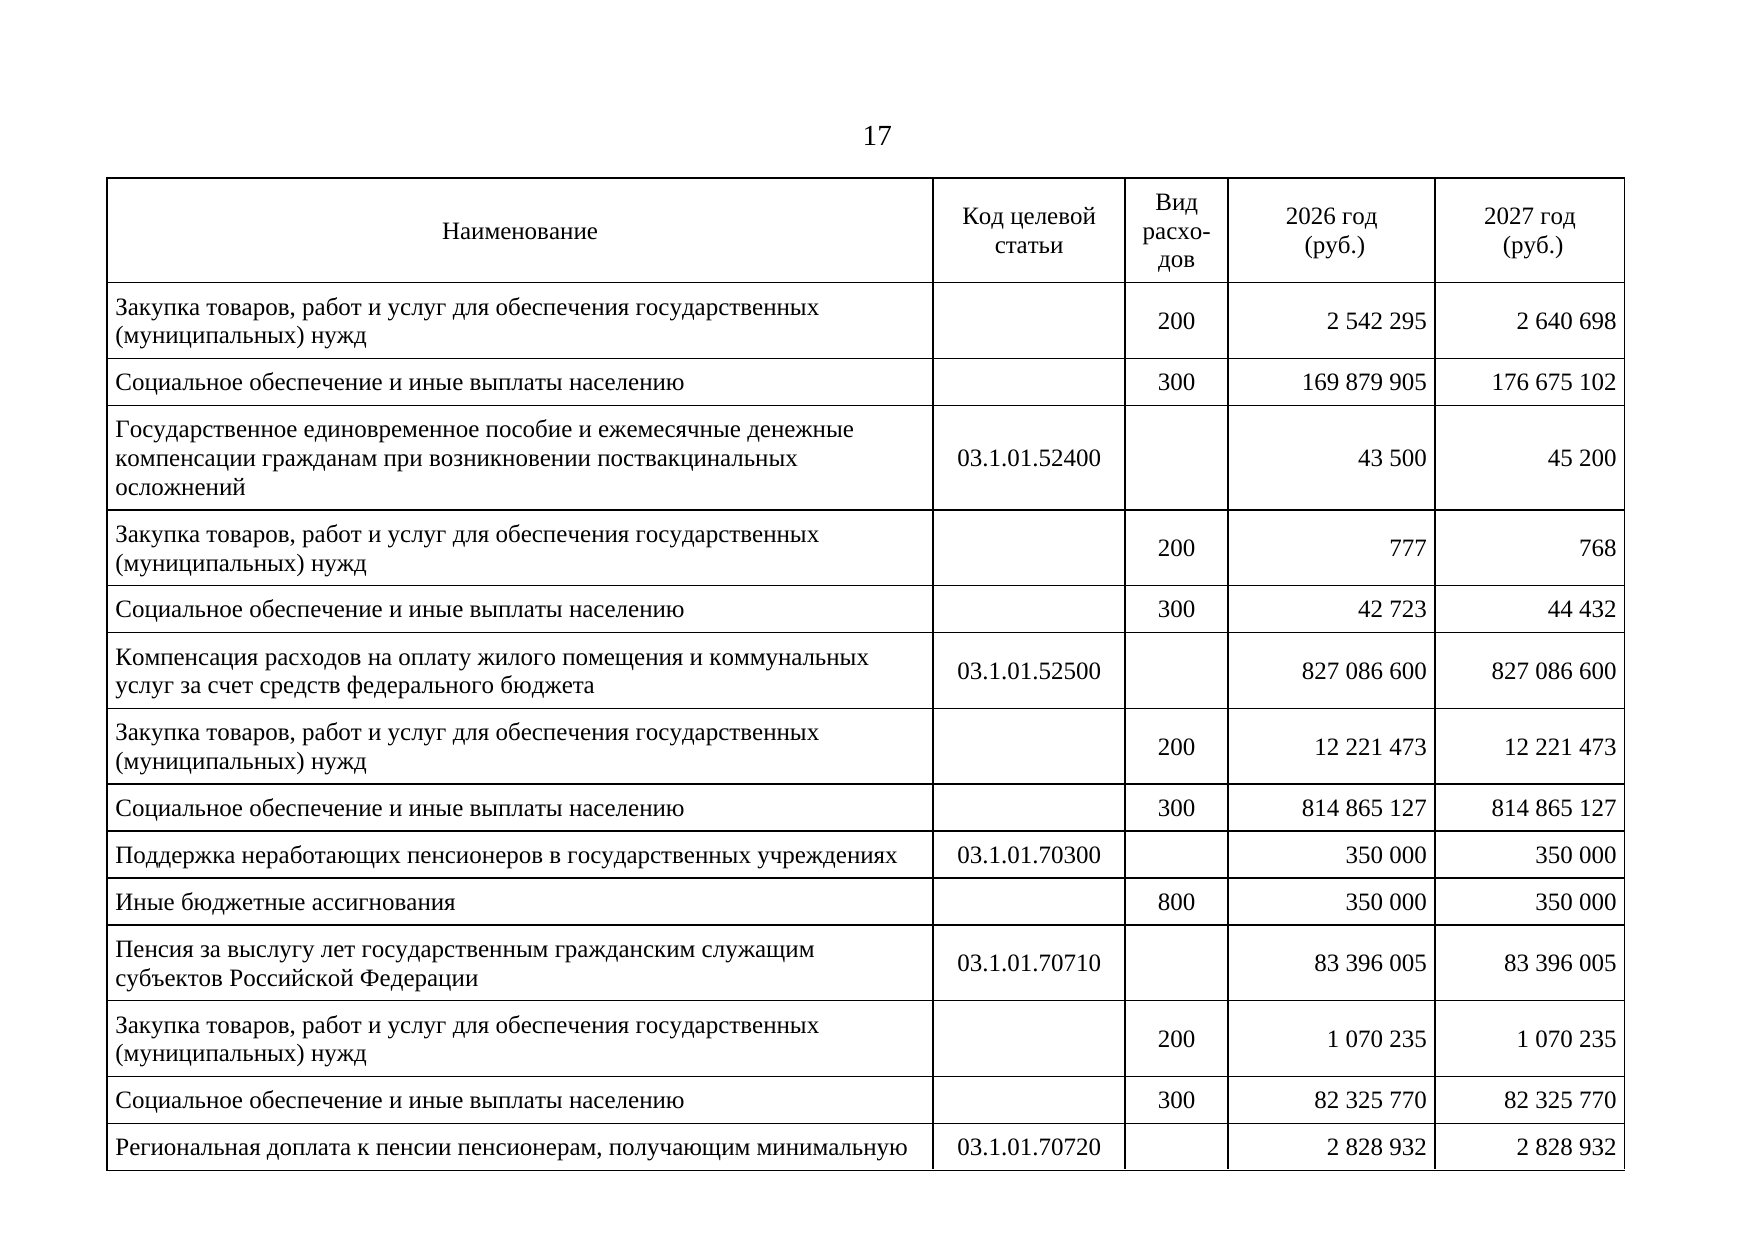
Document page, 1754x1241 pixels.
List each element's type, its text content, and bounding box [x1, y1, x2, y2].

table_cell [934, 586, 1124, 632]
table_header [1436, 179, 1624, 282]
table_cell 176 675 102 [1436, 359, 1624, 404]
table_cell Социальное обеспечение и иные выплаты населению [108, 1077, 932, 1122]
table_cell [1126, 926, 1227, 1000]
table_cell 1 070 235 [1229, 1001, 1434, 1076]
table_cell 45 200 [1436, 406, 1624, 509]
table_header [1126, 179, 1227, 282]
table_cell 200 [1126, 283, 1227, 357]
table_cell Социальное обеспечение и иные выплаты населению [108, 586, 932, 632]
table_cell 800 [1126, 879, 1227, 924]
table_cell [934, 1001, 1124, 1076]
table_cell [1126, 1124, 1227, 1169]
table_cell 169 879 905 [1229, 359, 1434, 404]
table_cell 300 [1126, 359, 1227, 404]
table_cell [934, 785, 1124, 830]
table_cell 12 221 473 [1229, 709, 1434, 783]
table_cell 2 828 932 [1436, 1124, 1624, 1169]
table_cell 03.1.01.70710 [934, 926, 1124, 1000]
table_cell 03.1.01.70300 [934, 832, 1124, 877]
table_cell 03.1.01.52400 [934, 406, 1124, 509]
table_cell 200 [1126, 511, 1227, 585]
table_cell 82 325 770 [1229, 1077, 1434, 1122]
table_cell [1126, 406, 1227, 509]
table_cell 03.1.01.70720 [934, 1124, 1124, 1169]
table_cell 300 [1126, 785, 1227, 830]
table_cell 2 640 698 [1436, 283, 1624, 357]
table_cell 814 865 127 [1229, 785, 1434, 830]
table_cell 200 [1126, 1001, 1227, 1076]
table_cell 82 325 770 [1436, 1077, 1624, 1122]
table_cell [934, 1077, 1124, 1122]
table_cell [1126, 633, 1227, 707]
table_cell Закупка товаров, работ и услуг для обеспечения государственных (муниципальных) нужд [108, 511, 932, 585]
table_cell 1 070 235 [1436, 1001, 1624, 1076]
table_cell 768 [1436, 511, 1624, 585]
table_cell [108, 1124, 932, 1169]
table_header [108, 179, 932, 282]
table_cell Поддержка неработающих пенсионеров в государственных учреждениях [108, 832, 932, 877]
table_cell 2 542 295 [1229, 283, 1434, 357]
table_cell Пенсия за выслугу лет государственным гражданским служащим субъектов Российской Федерации [108, 926, 932, 1000]
table_cell [934, 511, 1124, 585]
table_cell 827 086 600 [1436, 633, 1624, 707]
table_cell [1126, 832, 1227, 877]
table_cell [934, 879, 1124, 924]
table_cell Государственное единовременное пособие и ежемесячные денежные компенсации гражданам при возникновении поствакцинальных осложнений [108, 406, 932, 509]
table_cell 300 [1126, 586, 1227, 632]
table_cell 2 828 932 [1229, 1124, 1434, 1169]
table_cell 43 500 [1229, 406, 1434, 509]
table_cell 12 221 473 [1436, 709, 1624, 783]
table_cell 777 [1229, 511, 1434, 585]
table_header [1229, 179, 1434, 282]
table_cell Закупка товаров, работ и услуг для обеспечения государственных (муниципальных) нужд [108, 1001, 932, 1076]
table_cell Социальное обеспечение и иные выплаты населению [108, 785, 932, 830]
table_cell [934, 709, 1124, 783]
table_cell 350 000 [1229, 832, 1434, 877]
table_cell Закупка товаров, работ и услуг для обеспечения государственных (муниципальных) нужд [108, 709, 932, 783]
table_cell 300 [1126, 1077, 1227, 1122]
table_cell [934, 359, 1124, 404]
table_cell Закупка товаров, работ и услуг для обеспечения государственных (муниципальных) нужд [108, 283, 932, 357]
table_cell Компенсация расходов на оплату жилого помещения и коммунальных услуг за счет средств федерального бюджета [108, 633, 932, 707]
table_cell 814 865 127 [1436, 785, 1624, 830]
table_cell 350 000 [1229, 879, 1434, 924]
table_cell Социальное обеспечение и иные выплаты населению [108, 359, 932, 404]
table_cell [934, 283, 1124, 357]
table_cell Иные бюджетные ассигнования [108, 879, 932, 924]
table_cell 200 [1126, 709, 1227, 783]
table_cell 83 396 005 [1229, 926, 1434, 1000]
table_cell 827 086 600 [1229, 633, 1434, 707]
table_cell 350 000 [1436, 832, 1624, 877]
table_cell 42 723 [1229, 586, 1434, 632]
table_cell 44 432 [1436, 586, 1624, 632]
table_cell 03.1.01.52500 [934, 633, 1124, 707]
table_cell 83 396 005 [1436, 926, 1624, 1000]
table_header [934, 179, 1124, 282]
table_cell 350 000 [1436, 879, 1624, 924]
